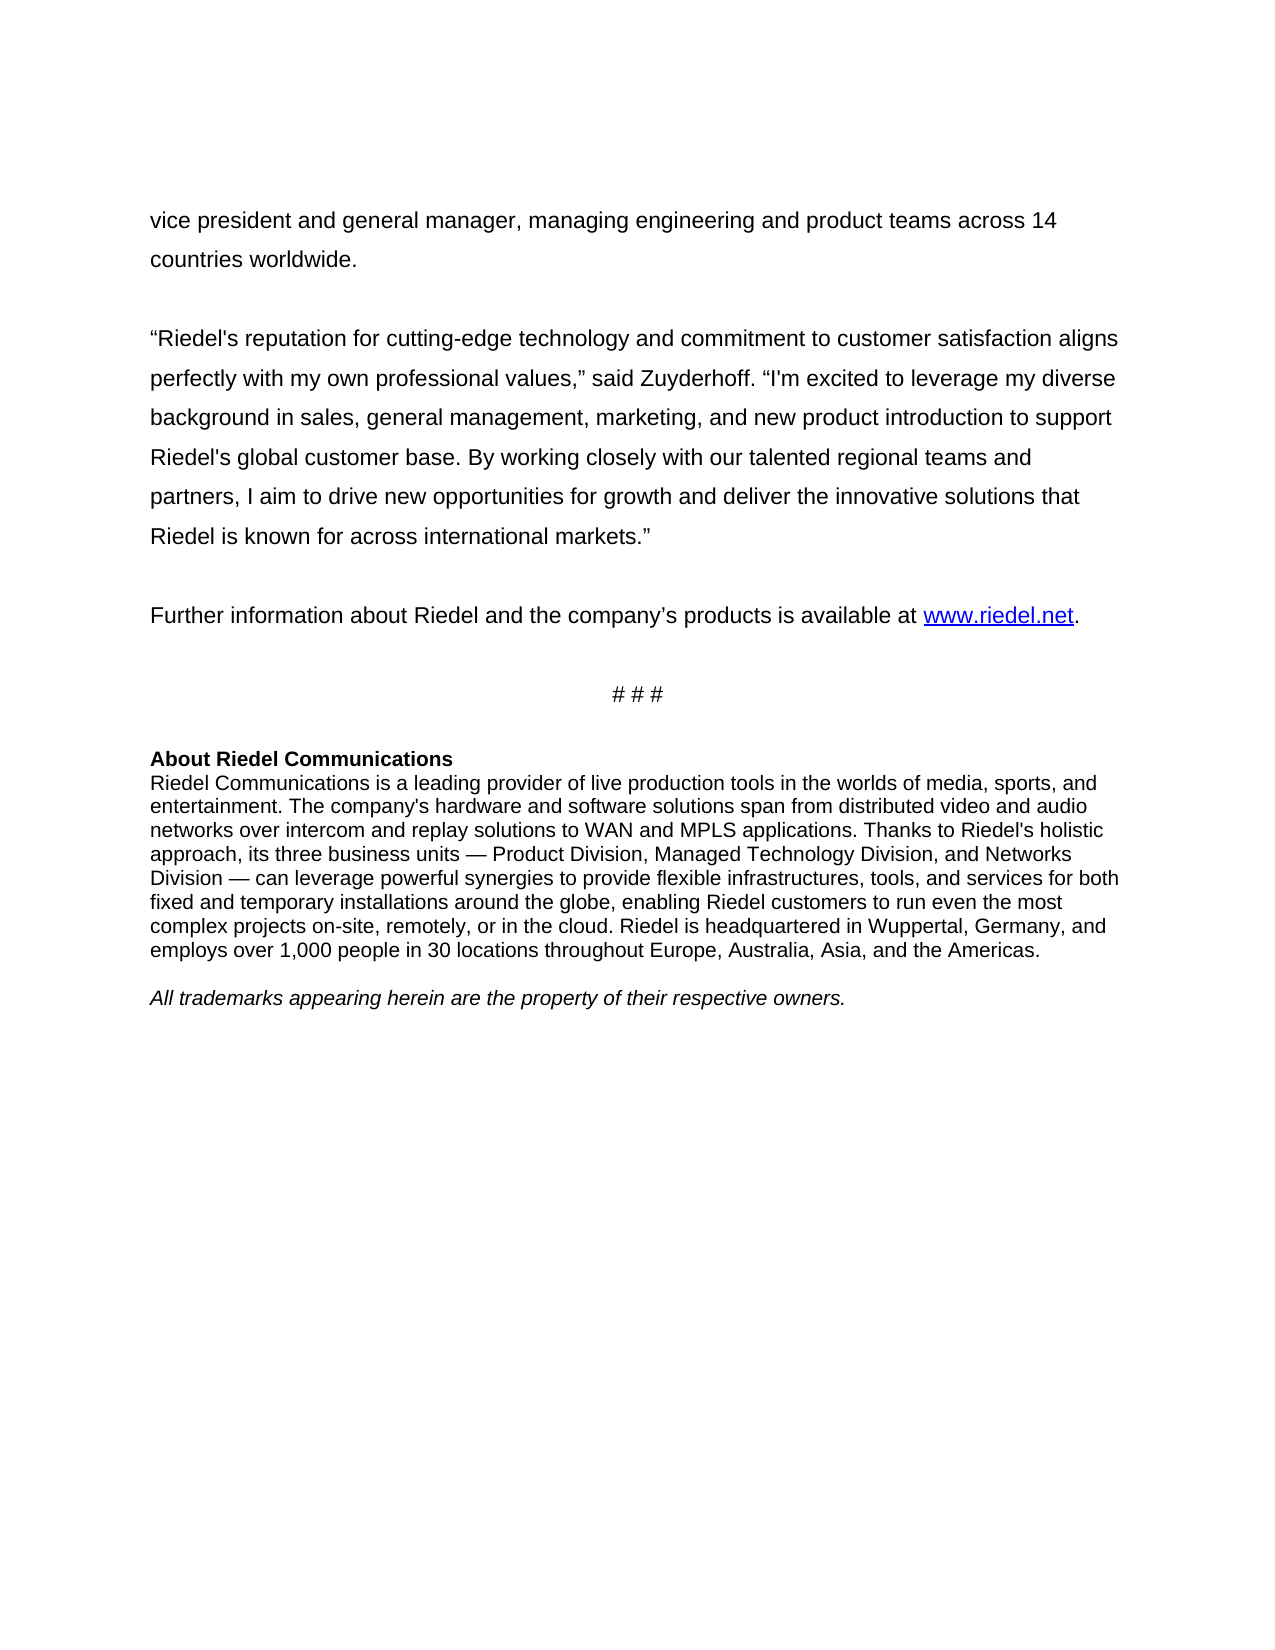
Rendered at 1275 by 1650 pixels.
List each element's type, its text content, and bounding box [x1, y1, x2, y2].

text Further information about Riedel and the company’s products is available at www.riedel.net. [150, 602, 1125, 628]
text # # # [150, 681, 1125, 707]
text “Riedel's reputation for cutting-edge technology and commitment to customer satisfaction aligns perfectly with my own professional values,” said Zuyderhoff. “I'm excited to leverage my diverse background in sales, general management, marketing, and new product introduction to support Riedel's global customer base. By working closely with our talented regional teams and partners, I aim to drive new opportunities for growth and deliver the innovative solutions that Riedel is known for across international markets.” [150, 325, 1125, 549]
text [150, 207, 1125, 273]
text About Riedel Communications [150, 746, 1125, 770]
text Riedel Communications is a leading provider of live production tools in the worlds of media, sports, and entertainment. The company's hardware and software solutions span from distributed video and audio networks over intercom and replay solutions to WAN and MPLS applications. Thanks to Riedel's holistic approach, its three business units — Product Division, Managed Technology Division, and Networks Division — can leverage powerful synergies to provide flexible infrastructures, tools, and services for both fixed and temporary installations around the globe, enabling Riedel customers to run even the most complex projects on-site, remotely, or in the cloud. Riedel is headquartered in Wuppertal, Germany, and employs over 1,000 people in 30 locations throughout Europe, Australia, Asia, and the Americas. All trademarks appearing herein are the property of their respective owners. [150, 770, 1125, 1010]
